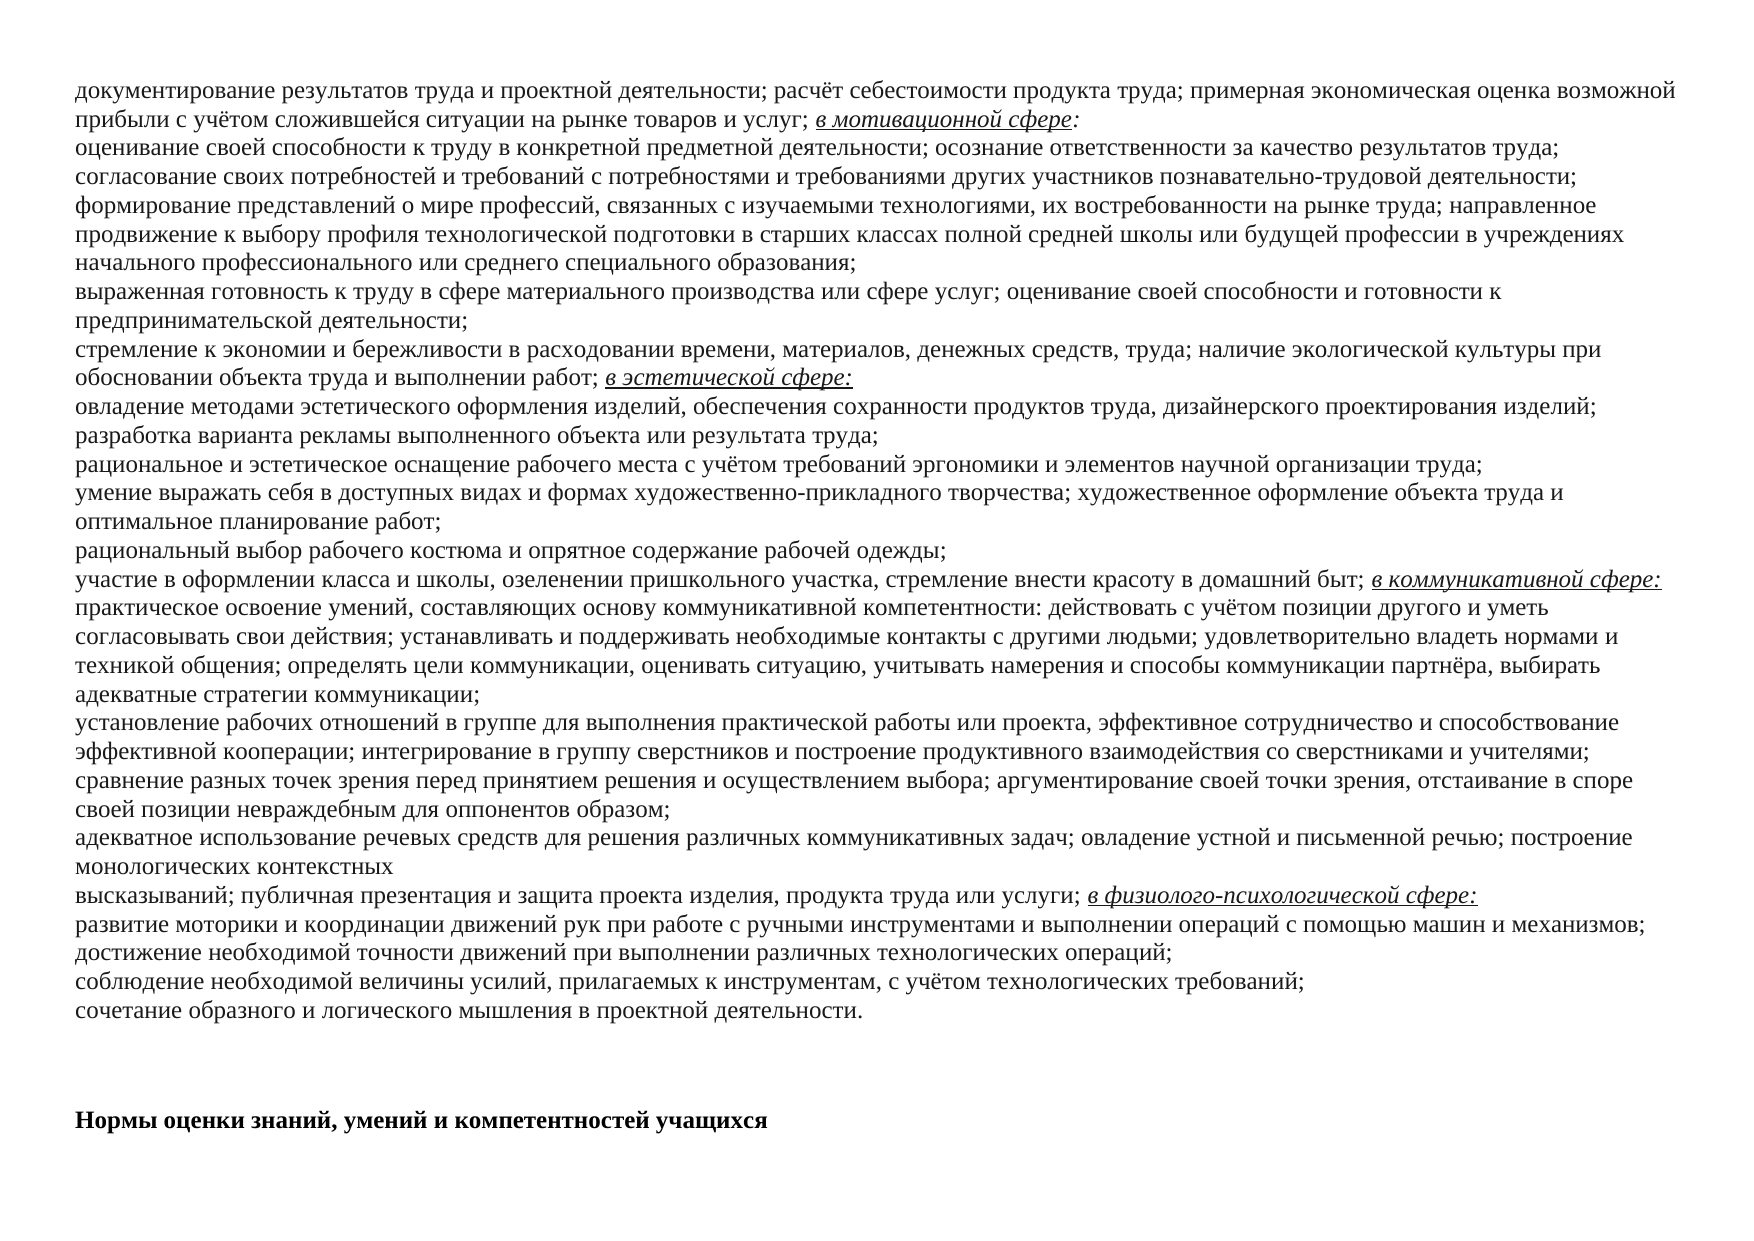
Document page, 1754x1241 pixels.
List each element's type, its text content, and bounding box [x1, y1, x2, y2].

text умение выражать себя в доступных видах и формах художественно-прикладного творчества; художественное оформление объекта труда и оптимальное планирование работ; [75, 477, 1679, 535]
text сравнение разных точек зрения перед принятием решения и осуществлением выбора; аргументирование своей точки зрения, отстаивание в споре своей позиции невраждебным для оппонентов образом; [75, 765, 1679, 822]
text соблюдение необходимой величины усилий, прилагаемых к инструментам, с учётом технологических требований; [75, 966, 1679, 995]
text практическое освоение умений, составляющих основу коммуникативной компетентности: действовать с учётом позиции другого и уметь согласовывать свои действия; устанавливать и поддерживать необходимые контакты с другими людьми; удовлетворительно владеть нормами и техникой общения; определять цели коммуникации, оценивать ситуацию, учитывать намерения и способы коммуникации партнёра, выбирать адекватные стратегии коммуникации; [75, 592, 1679, 707]
text рациональное и эстетическое оснащение рабочего места с учётом требований эргономики и элементов научной организации труда; [75, 449, 1679, 477]
text высказываний; публичная презентация и защита проекта изделия, продукта труда или услуги; в физиолого-психологической сфере: [75, 880, 1679, 909]
text формирование представлений о мире профессий, связанных с изучаемыми технологиями, их востребованности на рынке труда; направленное продвижение к выбору профиля технологической подготовки в старших классах полной средней школы или будущей профессии в учреждениях начального профессионального или среднего специального образования; [75, 190, 1679, 276]
text овладение методами эстетического оформления изделий, обеспечения сохранности продуктов труда, дизайнерского проектирования изделий; разработка варианта рекламы выполненного объекта или результата труда; [75, 391, 1679, 449]
text Нормы оценки знаний, умений и компетентностей учащихся [75, 1105, 1679, 1134]
text сочетание образного и логического мышления в проектной деятельности. [75, 995, 1679, 1024]
text стремление к экономии и бережливости в расходовании времени, материалов, денежных средств, труда; наличие экологической культуры при обосновании объекта труда и выполнении работ; в эстетической сфере: [75, 334, 1679, 391]
text рациональный выбор рабочего костюма и опрятное содержание рабочей одежды; [75, 535, 1679, 564]
text документирование результатов труда и проектной деятельности; расчёт себестоимости продукта труда; примерная экономическая оценка возможной прибыли с учётом сложившейся ситуации на рынке товаров и услуг; в мотивационной сфере: [75, 75, 1679, 132]
text выраженная готовность к труду в сфере материального производства или сфере услуг; оценивание своей способности и готовности к предпринимательской деятельности; [75, 276, 1679, 334]
text согласование своих потребностей и требований с потребностями и требованиями других участников познавательно-трудовой деятельности; [75, 161, 1679, 190]
text оценивание своей способности к труду в конкретной предметной деятельности; осознание ответственности за качество результатов труда; [75, 132, 1679, 161]
text развитие моторики и координации движений рук при работе с ручными инструментами и выполнении операций с помощью машин и механизмов; достижение необходимой точности движений при выполнении различных технологических операций; [75, 909, 1679, 966]
text адекватное использование речевых средств для решения различных коммуникативных задач; овладение устной и письменной речью; построение монологических контекстных [75, 822, 1679, 880]
text участие в оформлении класса и школы, озеленении пришкольного участка, стремление внести красоту в домашний быт; в коммуникативной сфере: [75, 564, 1679, 592]
text установление рабочих отношений в группе для выполнения практической работы или проекта, эффективное сотрудничество и способствование эффективной кооперации; интегрирование в группу сверстников и построение продуктивного взаимодействия со сверстниками и учителями; [75, 707, 1679, 765]
